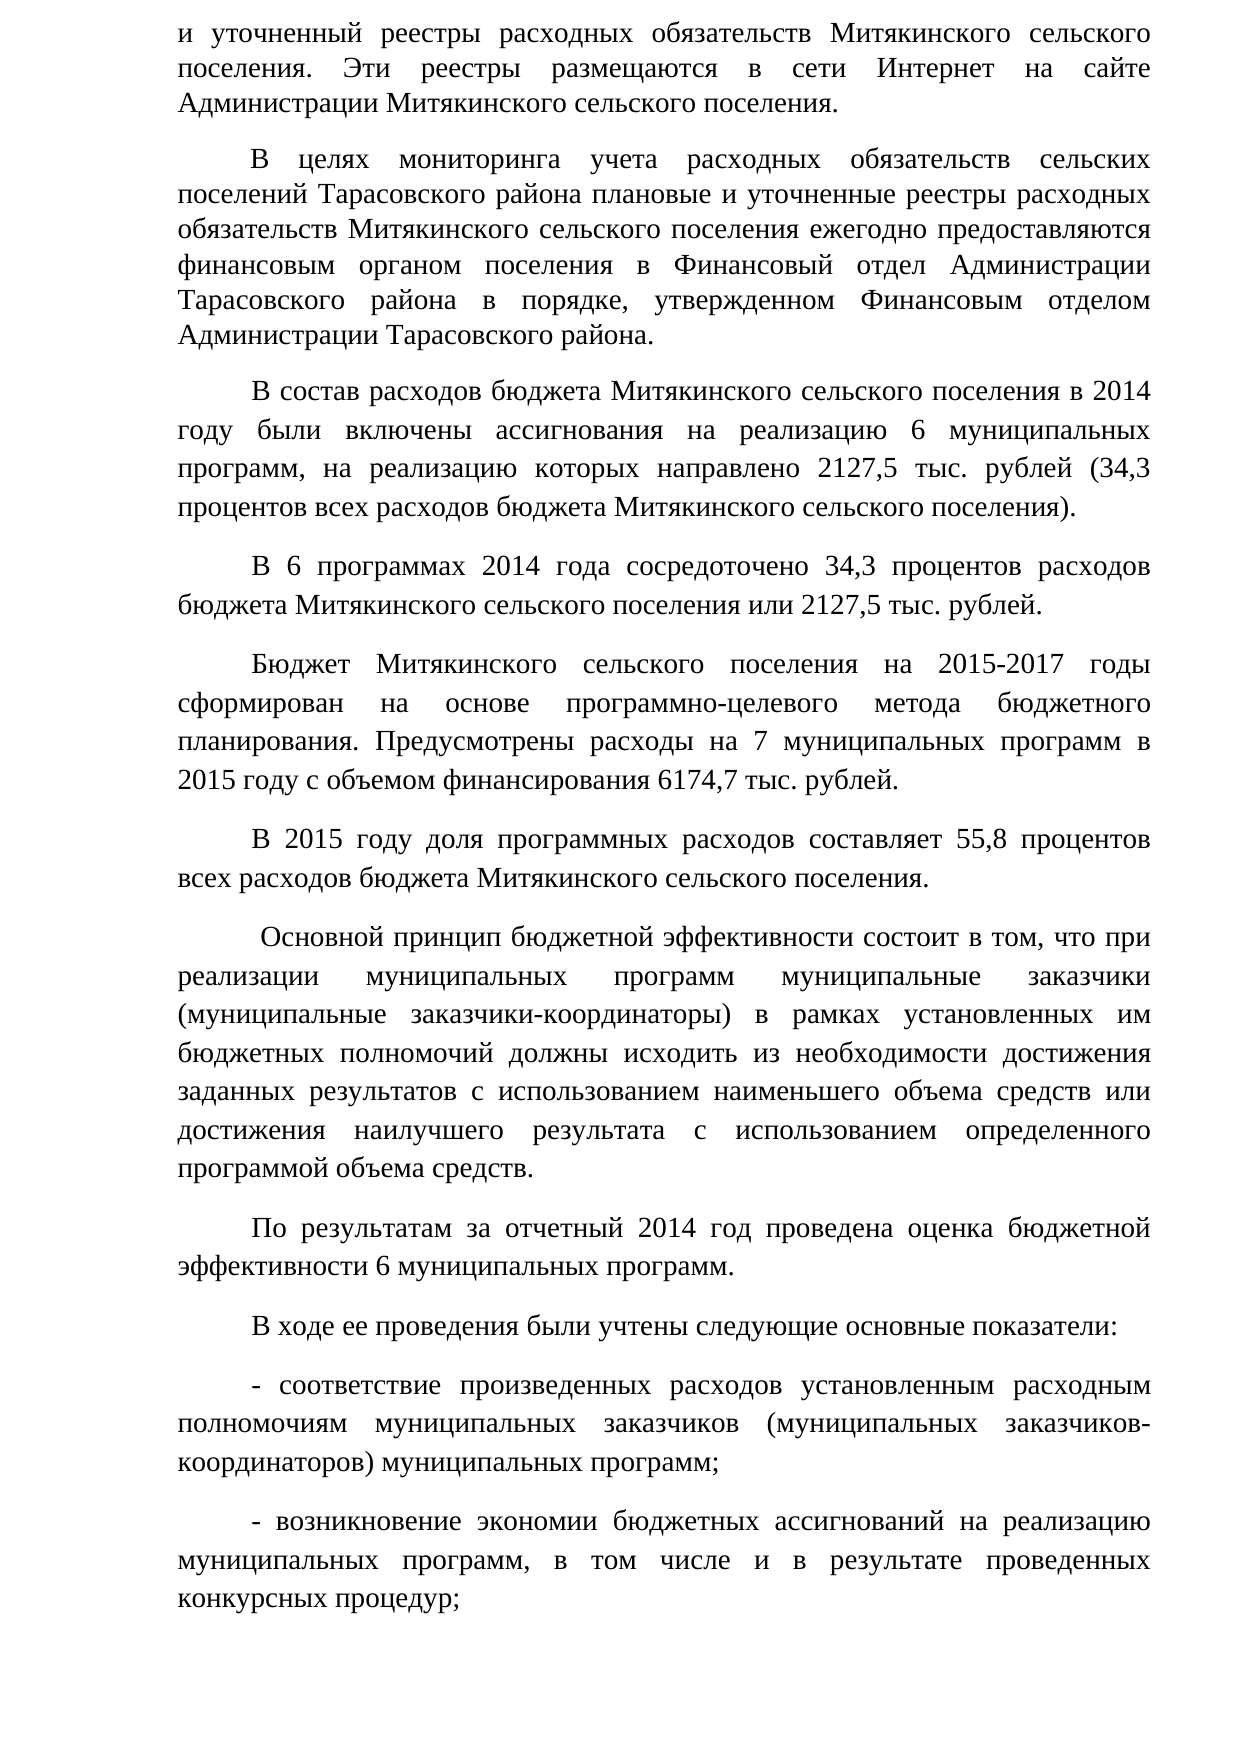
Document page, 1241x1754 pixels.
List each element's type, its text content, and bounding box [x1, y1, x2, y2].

text В состав расходов бюджета Митякинского сельского поселения в 2014 году были включены ассигнования на реализацию 6 муниципальных программ, на реализацию которых направлено 2127,5 тыс. рублей (34,3 процентов всех расходов бюджета Митякинского сельского поселения). [177, 373, 1152, 522]
text В ходе ее проведения были учтены следующие основные показатели: [177, 1308, 1152, 1341]
text В 2015 году доля программных расходов составляет 55,8 процентов всех расходов бюджета Митякинского сельского поселения. [177, 821, 1152, 893]
text Основной принцип бюджетной эффективности состоит в том, что при реализации муниципальных программ муниципальные заказчики (муниципальные заказчики-координаторы) в рамках установленных им бюджетных полномочий должны исходить из необходимости достижения заданных результатов с использованием наименьшего объема средств или достижения наилучшего результата с использованием определенного программой объема средств. [177, 919, 1152, 1184]
text Бюджет Митякинского сельского поселения на 2015-2017 годы сформирован на основе программно-целевого метода бюджетного планирования. Предусмотрены расходы на 7 муниципальных программ в 2015 году с объемом финансирования 6174,7 тыс. рублей. [177, 646, 1152, 795]
text - соответствие произведенных расходов установленным расходным полномочиям муниципальных заказчиков (муниципальных заказчиков-координаторов) муниципальных программ; [177, 1367, 1152, 1478]
text - возникновение экономии бюджетных ассигнований на реализацию муниципальных программ, в том числе и в результате проведенных конкурсных процедур; [177, 1503, 1152, 1614]
text По результатам за отчетный 2014 год проведена оценка бюджетной эффективности 6 муниципальных программ. [177, 1210, 1152, 1282]
text В целях мониторинга учета расходных обязательств сельских поселений Тарасовского района плановые и уточненные реестры расходных обязательств Митякинского сельского поселения ежегодно предоставляются финансовым органом поселения в Финансовый отдел Администрации Тарасовского района в порядке, утвержденном Финансовым отделом Администрации Тарасовского района. [177, 141, 1152, 351]
text В 6 программах 2014 года сосредоточено 34,3 процентов расходов бюджета Митякинского сельского поселения или 2127,5 тыс. рублей. [177, 548, 1152, 620]
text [177, 15, 1152, 119]
